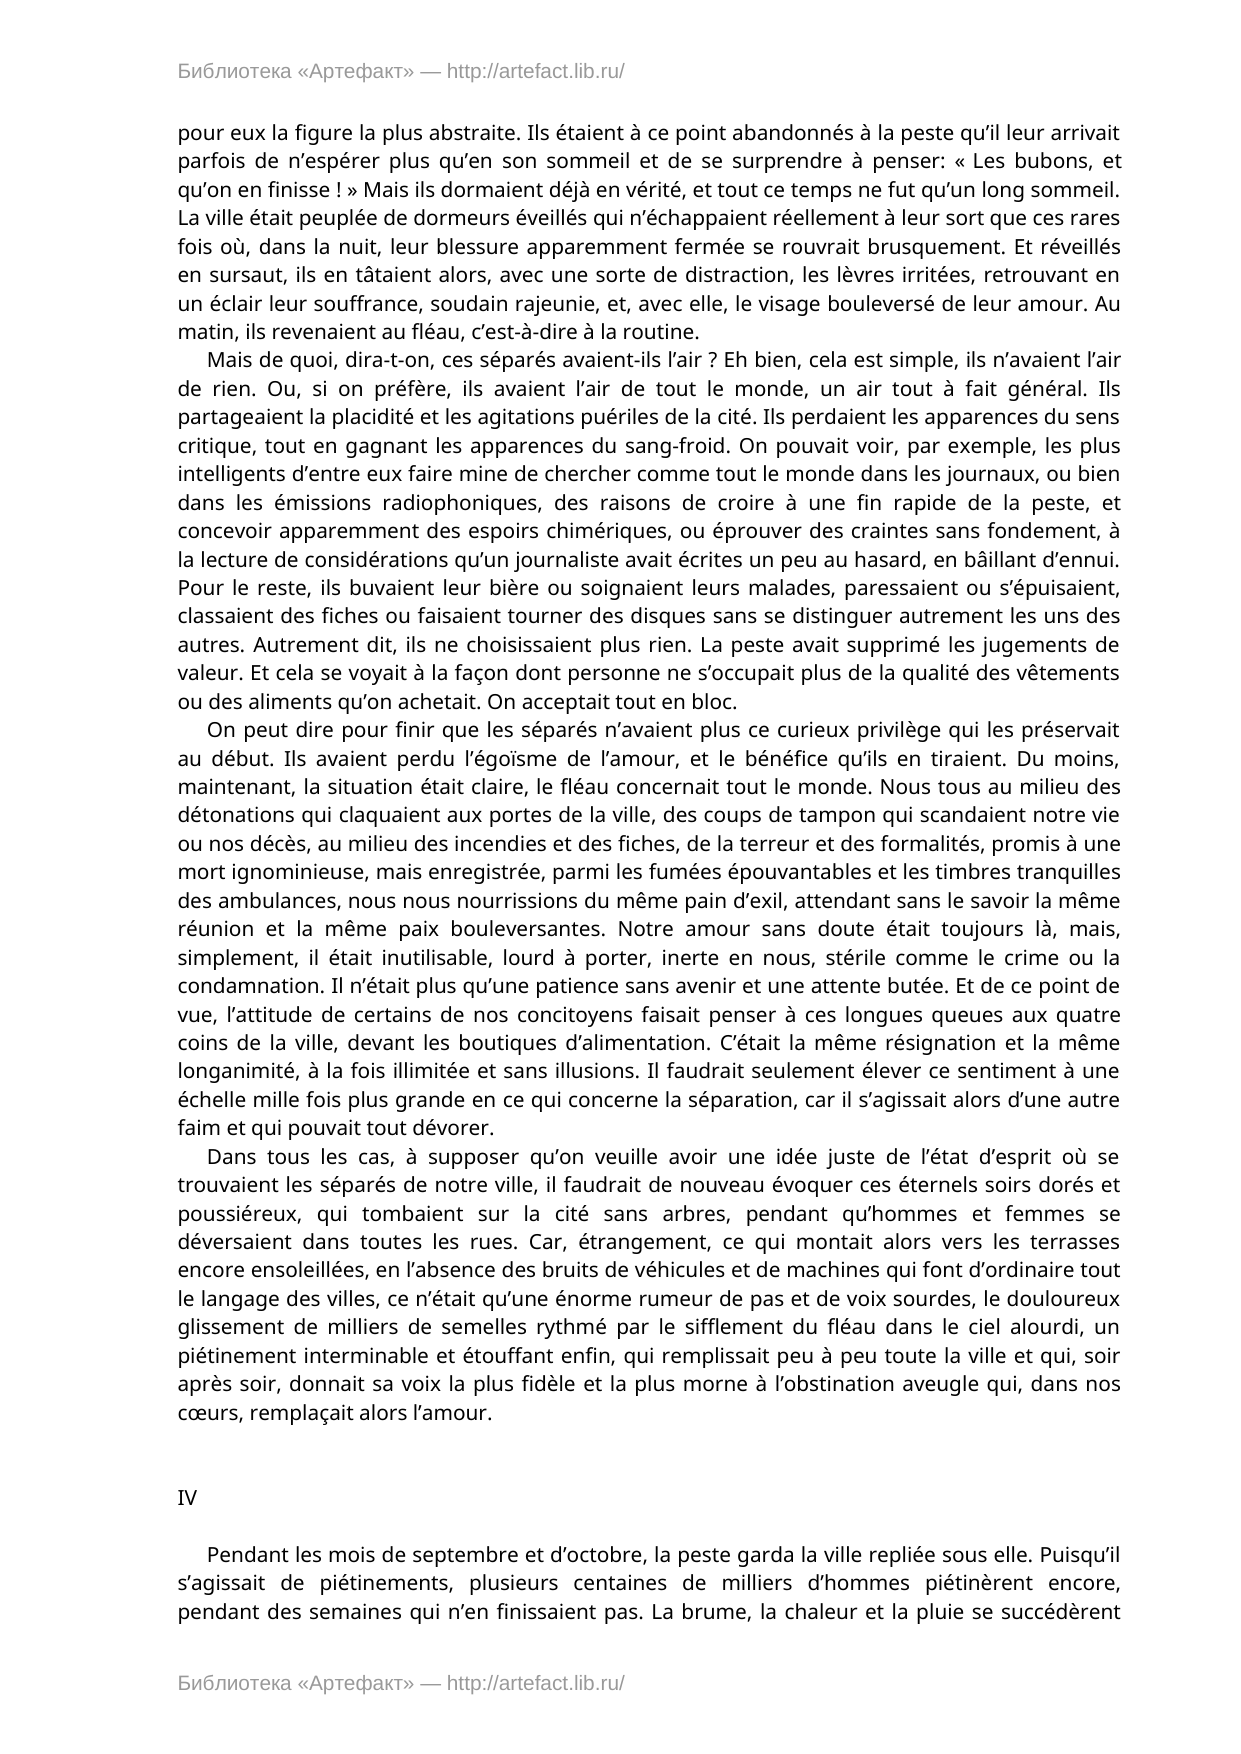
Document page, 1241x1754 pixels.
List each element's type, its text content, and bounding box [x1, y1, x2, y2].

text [177, 118, 1122, 346]
text Dans tous les cas, à supposer qu’on veuille avoir une idée juste de l’état d’esprit où se trouvaient les séparés de notre ville, il faudrait de nouveau évoquer ces éternels soirs dorés et poussiéreux, qui tombaient sur la cité sans arbres, pendant qu’hommes et femmes se déversaient dans toutes les rues. Car, étrangement, ce qui montait alors vers les terrasses encore ensoleillées, en l’absence des bruits de véhicules et de machines qui font d’ordinaire tout le langage des villes, ce n’était qu’une énorme rumeur de pas et de voix sourdes, le douloureux glissement de milliers de semelles rythmé par le sifflement du fléau dans le ciel alourdi, un piétinement interminable et étouffant enfin, qui remplissait peu à peu toute la ville et qui, soir après soir, donnait sa voix la plus fidèle et la plus morne à l’obstination aveugle qui, dans nos cœurs, remplaçait alors l’amour. [177, 1142, 1122, 1426]
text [177, 1540, 1122, 1625]
text Mais de quoi, dira-t-on, ces séparés avaient-ils l’air ? Eh bien, cela est simple, ils n’avaient l’air de rien. Ou, si on préfère, ils avaient l’air de tout le monde, un air tout à fait général. Ils partageaient la placidité et les agitations puériles de la cité. Ils perdaient les apparences du sens critique, tout en gagnant les apparences du sang-froid. On pouvait voir, par exemple, les plus intelligents d’entre eux faire mine de chercher comme tout le monde dans les journaux, ou bien dans les émissions radiophoniques, des raisons de croire à une fin rapide de la peste, et concevoir apparemment des espoirs chimériques, ou éprouver des craintes sans fondement, à la lecture de considérations qu’un journaliste avait écrites un peu au hasard, en bâillant d’ennui. Pour le reste, ils buvaient leur bière ou soignaient leurs malades, paressaient ou s’épuisaient, classaient des fiches ou faisaient tourner des disques sans se distinguer autrement les uns des autres. Autrement dit, ils ne choisissaient plus rien. La peste avait supprimé les jugements de valeur. Et cela se voyait à la façon dont personne ne s’occupait plus de la qualité des vêtements ou des aliments qu’on achetait. On acceptait tout en bloc. [177, 346, 1122, 715]
text IV [177, 1483, 1122, 1512]
text On peut dire pour finir que les séparés n’avaient plus ce curieux privilège qui les préservait au début. Ils avaient perdu l’égoïsme de l’amour, et le bénéfice qu’ils en tiraient. Du moins, maintenant, la situation était claire, le fléau concernait tout le monde. Nous tous au milieu des détonations qui claquaient aux portes de la ville, des coups de tampon qui scandaient notre vie ou nos décès, au milieu des incendies et des fiches, de la terreur et des formalités, promis à une mort ignominieuse, mais enregistrée, parmi les fumées épouvantables et les timbres tranquilles des ambulances, nous nous nourrissions du même pain d’exil, attendant sans le savoir la même réunion et la même paix bouleversantes. Notre amour sans doute était toujours là, mais, simplement, il était inutilisable, lourd à porter, inerte en nous, stérile comme le crime ou la condamnation. Il n’était plus qu’une patience sans avenir et une attente butée. Et de ce point de vue, l’attitude de certains de nos concitoyens faisait penser à ces longues queues aux quatre coins de la ville, devant les boutiques d’alimentation. C’était la même résignation et la même longanimité, à la fois illimitée et sans illusions. Il faudrait seulement élever ce sentiment à une échelle mille fois plus grande en ce qui concerne la séparation, car il s’agissait alors d’une autre faim et qui pouvait tout dévorer. [177, 715, 1122, 1142]
